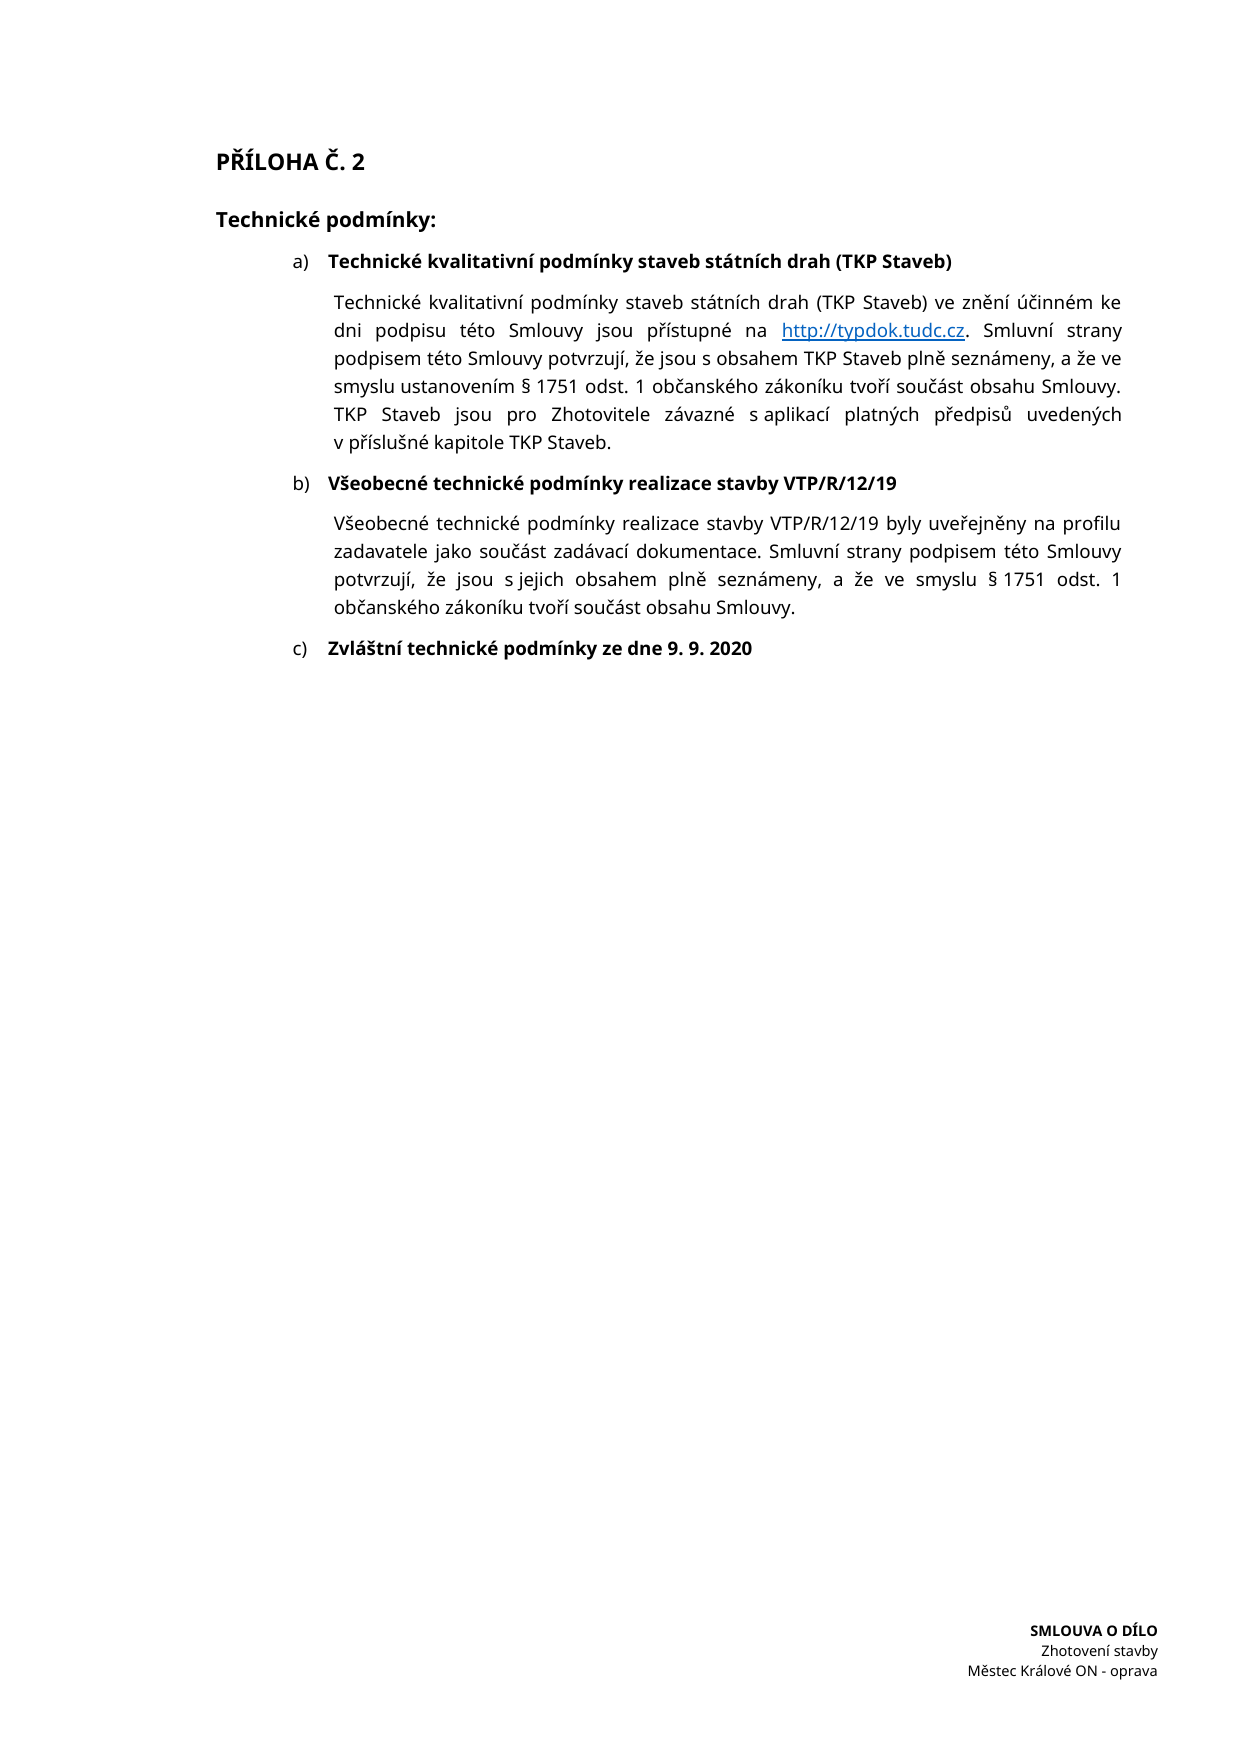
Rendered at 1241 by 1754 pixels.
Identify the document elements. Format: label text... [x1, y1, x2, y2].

list Zvláštní technické podmínky ze dne 9. 9. 2020 [292, 635, 1122, 661]
text Všeobecné technické podmínky realizace stavby VTP/R/12/19 byly uveřejněny na profilu zadavatele jako součást zadávací dokumentace. Smluvní strany podpisem této Smlouvy potvrzují, že jsou s jejich obsahem plně seznámeny, a že ve smyslu § 1751 odst. 1 občanského zákoníku tvoří součást obsahu Smlouvy. [334, 510, 1122, 620]
list Všeobecné technické podmínky realizace stavby VTP/R/12/19 [292, 470, 1122, 495]
text Příloha č. 2 [216, 146, 1122, 177]
list Technické kvalitativní podmínky staveb státních drah (TKP Staveb) [292, 249, 1122, 274]
text Technické kvalitativní podmínky staveb státních drah (TKP Staveb) ve znění účinném ke dni podpisu této Smlouvy jsou přístupné na http://typdok.tudc.cz. Smluvní strany podpisem této Smlouvy potvrzují, že jsou s obsahem TKP Staveb plně seznámeny, a že ve smyslu ustanovením § 1751 odst. 1 občanského zákoníku tvoří součást obsahu Smlouvy. TKP Staveb jsou pro Zhotovitele závazné s aplikací platných předpisů uvedených v příslušné kapitole TKP Staveb. [334, 289, 1122, 455]
text Technické podmínky: [216, 205, 1122, 233]
